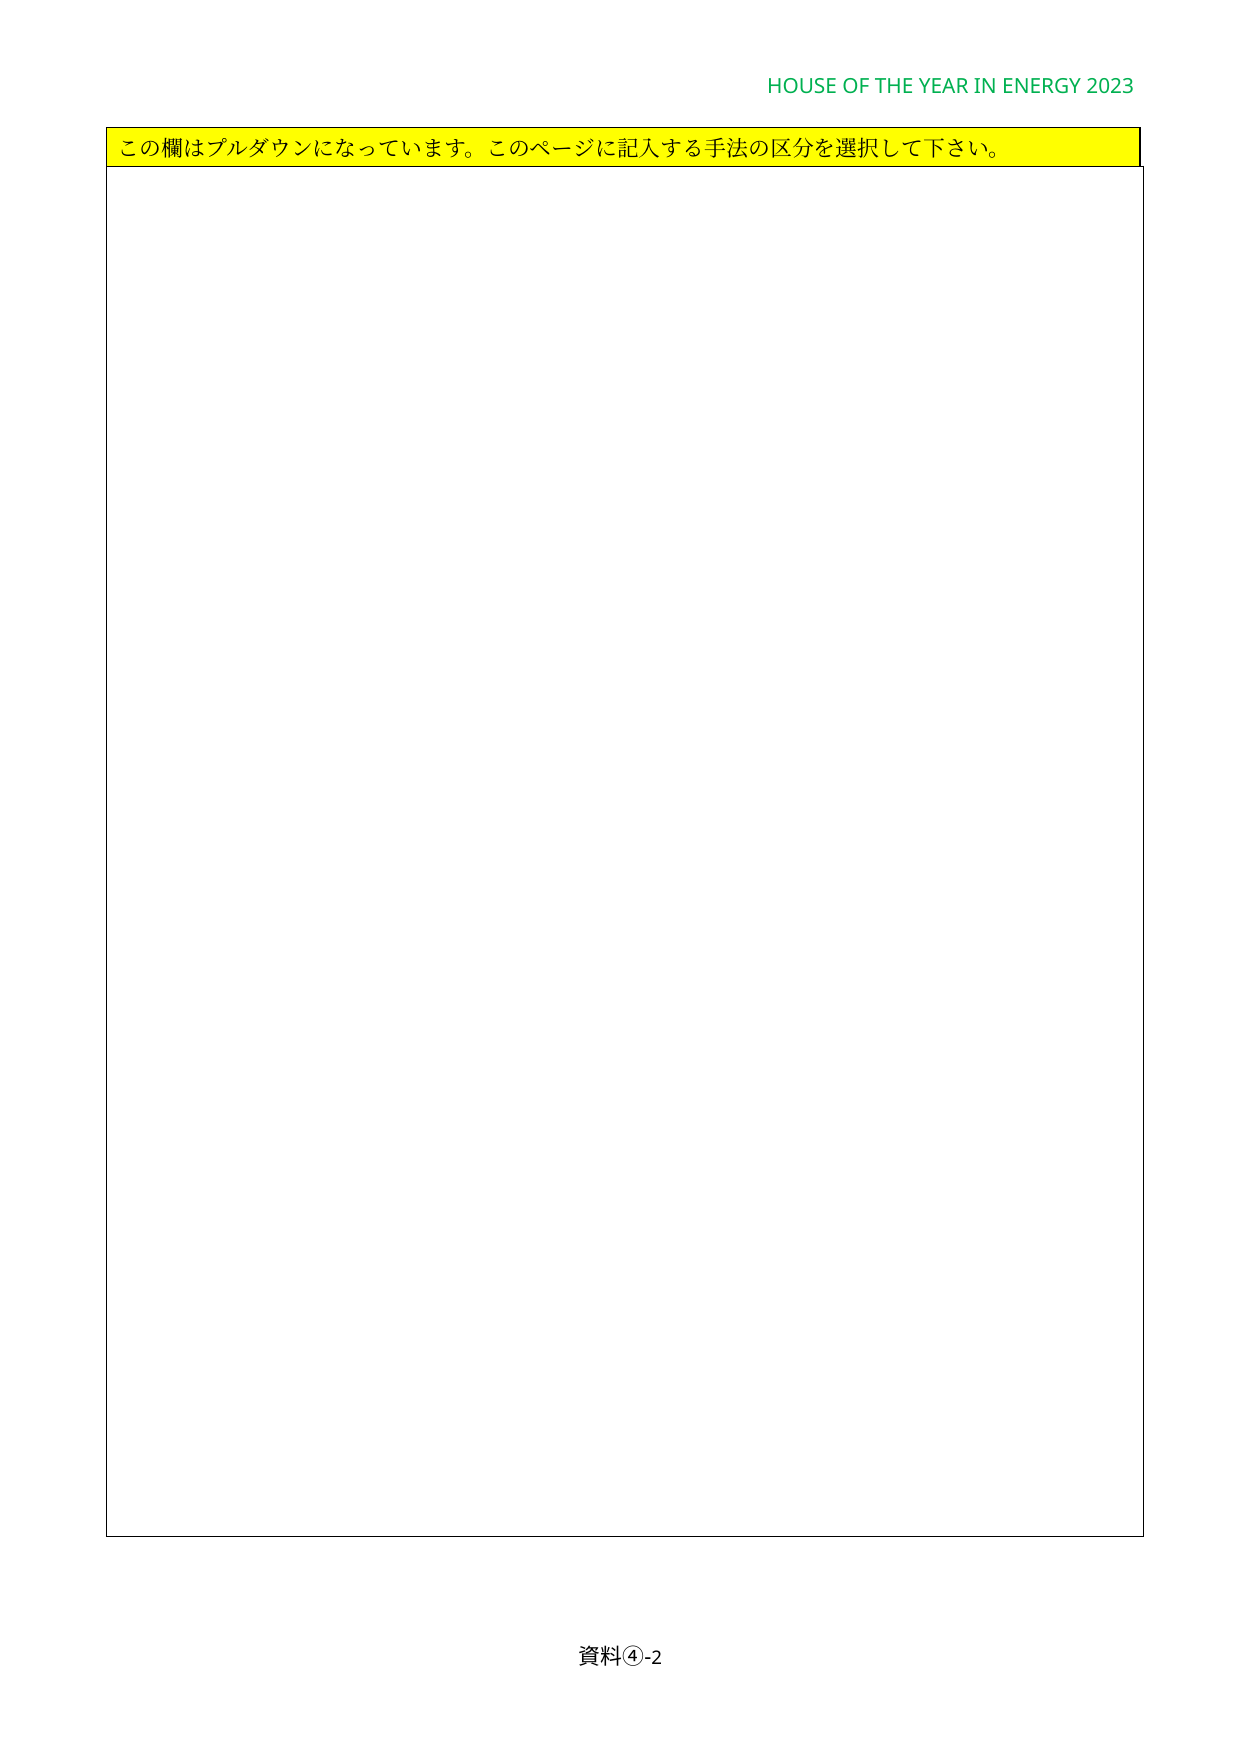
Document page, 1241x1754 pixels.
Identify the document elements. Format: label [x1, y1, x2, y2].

table_header [107, 128, 1139, 166]
table_cell [107, 167, 1143, 1536]
